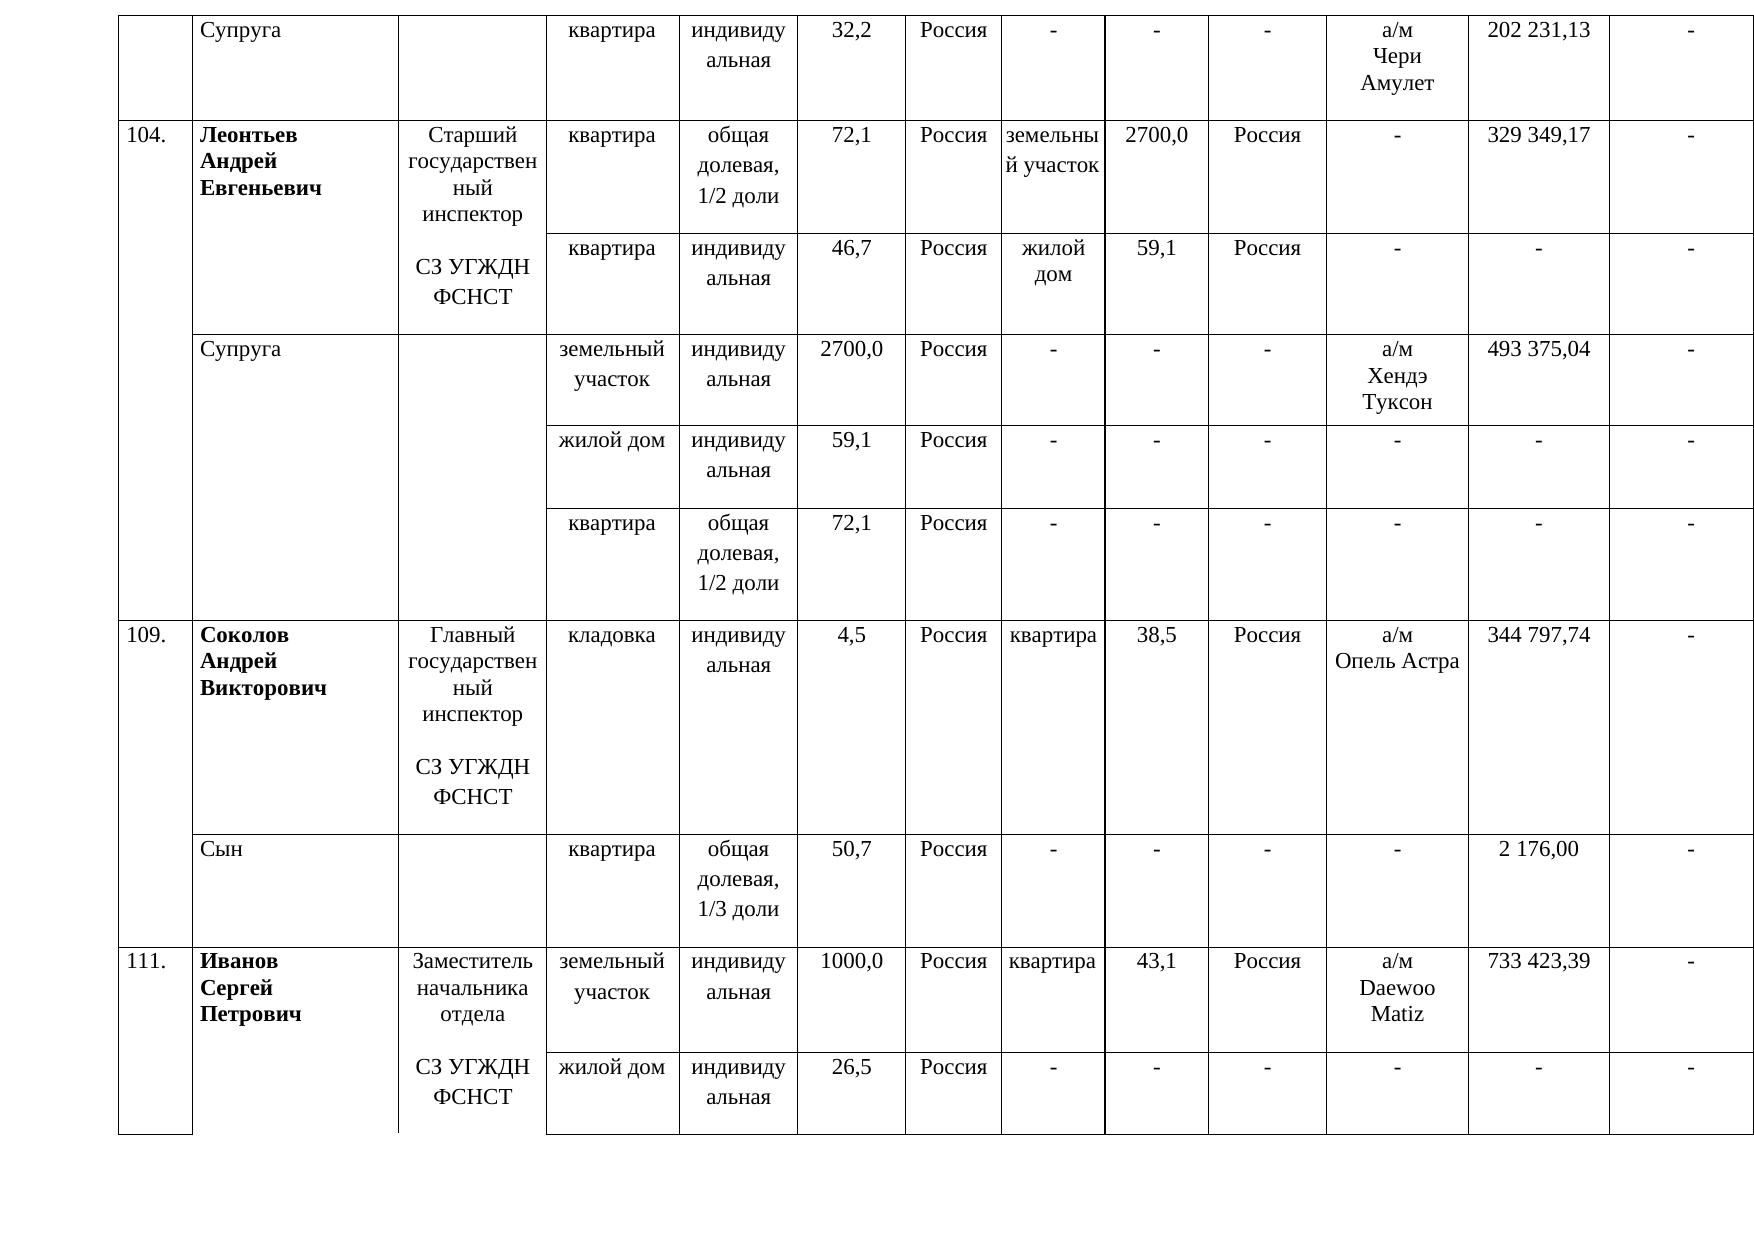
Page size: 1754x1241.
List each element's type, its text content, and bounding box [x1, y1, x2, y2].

table_cell земельный участок [1002, 121, 1104, 233]
table_cell - [1469, 509, 1609, 620]
table_cell Россия [1209, 121, 1326, 233]
table_cell индивидуальная [680, 948, 797, 1052]
table_cell Сын [193, 835, 398, 947]
table_cell Россия [1209, 948, 1326, 1052]
table_cell - [1209, 426, 1326, 507]
table_cell - [1002, 835, 1104, 947]
table_cell Россия [906, 234, 1001, 334]
table_cell земельный участок [547, 948, 679, 1052]
table_cell индивидуальная [680, 234, 797, 334]
table_cell 50,7 [798, 835, 905, 947]
table_cell - [1610, 121, 1753, 233]
table_cell - [1002, 1053, 1104, 1134]
table_cell - [1610, 16, 1753, 120]
table_cell - [1106, 509, 1208, 620]
table_cell - [1327, 835, 1468, 947]
table_cell земельный участок [547, 335, 679, 425]
table_cell а/м Опель Астра [1327, 621, 1468, 834]
table_cell кладовка [547, 621, 679, 834]
table_cell жилой дом [547, 426, 679, 507]
table_cell - [1327, 121, 1468, 233]
table_cell [119, 621, 192, 947]
table_cell - [1106, 426, 1208, 507]
table_cell - [1610, 509, 1753, 620]
table_cell 344 797,74 [1469, 621, 1609, 834]
table_cell индивидуальная [680, 1053, 797, 1134]
table_cell - [1469, 1053, 1609, 1134]
table_cell индивидуальная [680, 426, 797, 507]
table_cell индивидуальная [680, 335, 797, 425]
table_cell - [1209, 509, 1326, 620]
table_cell [399, 16, 546, 120]
table_cell [399, 335, 546, 620]
table_cell Заместитель начальника отдела СЗ УГЖДН ФСНСТ [399, 948, 546, 1134]
table_cell - [1327, 426, 1468, 507]
table_cell а/м Хендэ Туксон [1327, 335, 1468, 425]
table_cell - [1610, 1053, 1753, 1134]
table_cell - [1610, 835, 1753, 947]
table_cell - [1106, 1053, 1208, 1134]
table_cell - [1610, 335, 1753, 425]
table_cell квартира [547, 509, 679, 620]
table_cell жилой дом [1002, 234, 1104, 334]
table_cell [399, 835, 546, 947]
table_cell квартира [1002, 948, 1104, 1052]
table_cell - [1002, 16, 1104, 120]
table_cell - [1327, 509, 1468, 620]
table_cell а/м Чери Амулет [1327, 16, 1468, 120]
table_cell - [1209, 1053, 1326, 1134]
table_cell Россия [906, 16, 1001, 120]
table_cell - [1469, 426, 1609, 507]
table_cell квартира [1002, 621, 1104, 834]
table_cell 38,5 [1106, 621, 1208, 834]
table_cell Россия [906, 621, 1001, 834]
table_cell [399, 121, 546, 334]
table_cell 72,1 [798, 121, 905, 233]
table_cell Россия [906, 509, 1001, 620]
table_cell Россия [906, 948, 1001, 1052]
table_cell 26,5 [798, 1053, 905, 1134]
table_cell - [1106, 335, 1208, 425]
table_cell жилой дом [547, 1053, 679, 1134]
table_cell общая долевая, 1/2 доли [680, 121, 797, 233]
table_cell Россия [1209, 234, 1326, 334]
table_cell - [1002, 426, 1104, 507]
table_cell 4,5 [798, 621, 905, 834]
table_cell - [1106, 835, 1208, 947]
table_cell [119, 121, 192, 620]
table_cell квартира [547, 234, 679, 334]
table_cell 72,1 [798, 509, 905, 620]
table_cell 59,1 [798, 426, 905, 507]
table_cell - [1327, 234, 1468, 334]
table_cell Россия [906, 335, 1001, 425]
table_cell Главный государственный инспектор СЗ УГЖДН ФСНСТ [399, 621, 546, 834]
table_cell 733 423,39 [1469, 948, 1609, 1052]
table_cell а/м Daewoo Matiz [1327, 948, 1468, 1052]
table_cell Россия [906, 121, 1001, 233]
table_cell 59,1 [1106, 234, 1208, 334]
table_cell 32,2 [798, 16, 905, 120]
table_cell - [1610, 948, 1753, 1052]
table_cell - [1209, 16, 1326, 120]
table_cell [119, 948, 192, 1134]
table_cell - [1002, 335, 1104, 425]
table_cell 43,1 [1106, 948, 1208, 1052]
table_cell общая долевая, 1/3 доли [680, 835, 797, 947]
table_cell Иванов Сергей Петрович [193, 948, 399, 1134]
table_cell Леонтьев Андрей Евгеньевич [193, 121, 398, 334]
table_cell 46,7 [798, 234, 905, 334]
table_cell 329 349,17 [1469, 121, 1609, 233]
table_cell квартира [547, 121, 679, 233]
table_cell общая долевая, 1/2 доли [680, 509, 797, 620]
table_cell Супруга [193, 335, 398, 620]
table_cell индивидуальная [680, 621, 797, 834]
table_cell 493 375,04 [1469, 335, 1609, 425]
table_cell индивидуальная [680, 16, 797, 120]
table_cell Россия [906, 426, 1001, 507]
table_cell 2700,0 [798, 335, 905, 425]
table_cell квартира [547, 16, 679, 120]
table_cell 1000,0 [798, 948, 905, 1052]
table_cell - [1610, 426, 1753, 507]
table_cell - [1106, 16, 1208, 120]
table_cell - [1209, 835, 1326, 947]
table_cell 2700,0 [1106, 121, 1208, 233]
table_cell - [1002, 509, 1104, 620]
table_cell Россия [906, 835, 1001, 947]
table_cell Россия [1209, 621, 1326, 834]
table_cell - [1610, 234, 1753, 334]
table_cell 202 231,13 [1469, 16, 1609, 120]
table_cell - [1209, 335, 1326, 425]
table_cell квартира [547, 835, 679, 947]
table_cell - [1327, 1053, 1468, 1134]
table_cell - [1610, 621, 1753, 834]
table_cell Россия [906, 1053, 1001, 1134]
table_cell Соколов Андрей Викторович [193, 621, 398, 834]
table_cell - [1469, 234, 1609, 334]
table_cell Супруга [193, 16, 398, 120]
table_cell 2 176,00 [1469, 835, 1609, 947]
